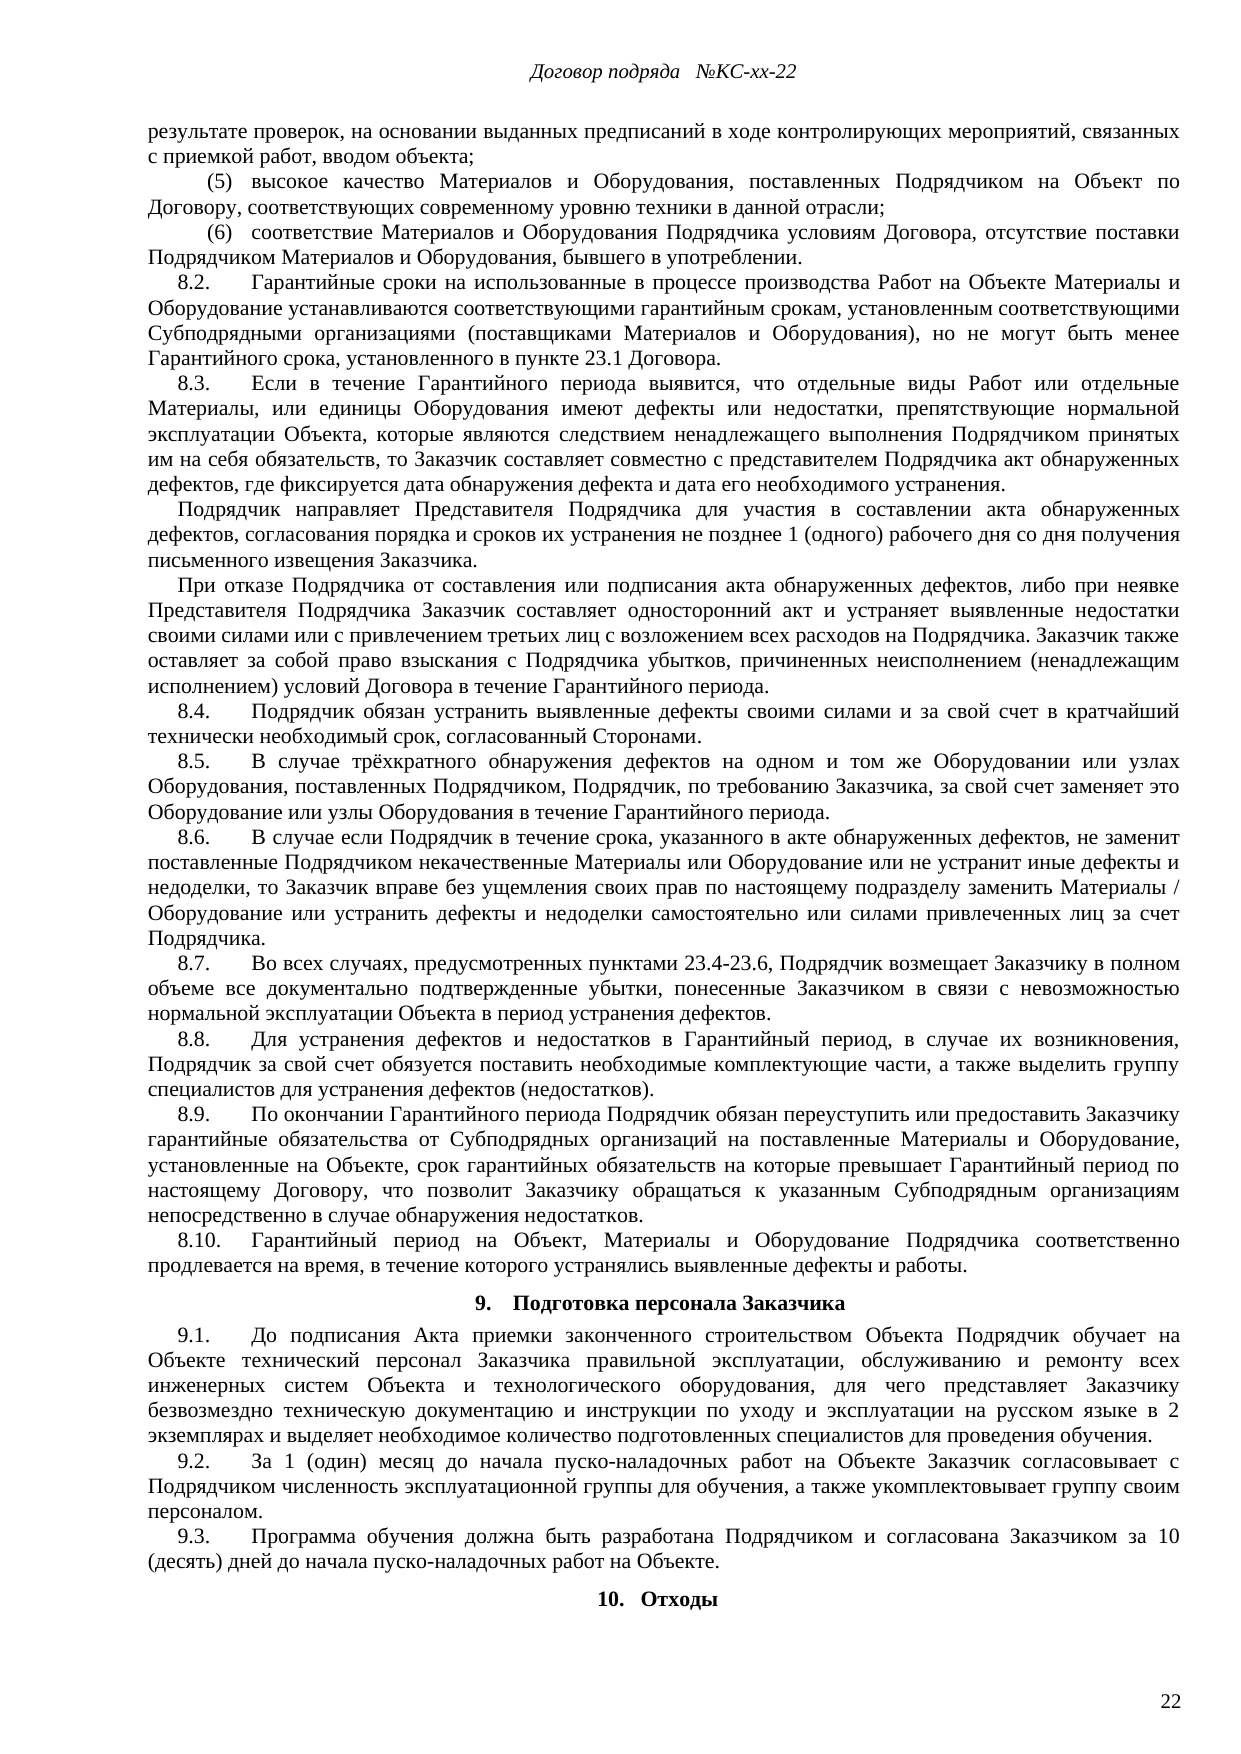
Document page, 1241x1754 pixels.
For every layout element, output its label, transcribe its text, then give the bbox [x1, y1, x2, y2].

text соответствие Материалов и Оборудования Подрядчика условиям Договора, отсутствие поставки Подрядчиком Материалов и Оборудования, бывшего в употреблении. [148, 219, 1181, 269]
text До подписания Акта приемки законченного строительством Объекта Подрядчик обучает на Объекте технический персонал Заказчика правильной эксплуатации, обслуживанию и ремонту всех инженерных систем Объекта и технологического оборудования, для чего представляет Заказчику безвозмездно техническую документацию и инструкции по уходу и эксплуатации на русском языке в 2 экземплярах и выделяет необходимое количество подготовленных специалистов для проведения обучения. [148, 1322, 1181, 1448]
text высокое качество Материалов и Оборудования, поставленных Подрядчиком на Объект по Договору, соответствующих современному уровню техники в данной отрасли; [148, 168, 1181, 219]
text Во всех случаях, предусмотренных пунктами 23.4-23.6, Подрядчик возмещает Заказчику в полном объеме все документально подтвержденные убытки, понесенные Заказчиком в связи с невозможностью нормальной эксплуатации Объекта в период устранения дефектов. [148, 950, 1181, 1026]
text Подготовка персонала Заказчика [148, 1290, 1181, 1315]
text За 1 (один) месяц до начала пуско-наладочных работ на Объекте Заказчик согласовывает с Подрядчиком численность эксплуатационной группы для обучения, а также укомплектовывает группу своим персоналом. [148, 1448, 1181, 1523]
text Если в течение Гарантийного периода выявится, что отдельные виды Работ или отдельные Материалы, или единицы Оборудования имеют дефекты или недостатки, препятствующие нормальной эксплуатации Объекта, которые являются следствием ненадлежащего выполнения Подрядчиком принятых им на себя обязательств, то Заказчик составляет совместно с представителем Подрядчика акт обнаруженных дефектов, где фиксируется дата обнаружения дефекта и дата его необходимого устранения. [148, 370, 1181, 496]
text В случае если Подрядчик в течение срока, указанного в акте обнаруженных дефектов, не заменит поставленные Подрядчиком некачественные Материалы или Оборудование или не устранит иные дефекты и недоделки, то Заказчик вправе без ущемления своих прав по настоящему подразделу заменить Материалы / Оборудование или устранить дефекты и недоделки самостоятельно или силами привлеченных лиц за счет Подрядчика. [148, 824, 1181, 950]
list При отказе Подрядчика от составления или подписания акта обнаруженных дефектов, либо при неявке Представителя Подрядчика Заказчик составляет односторонний акт и устраняет выявленные недостатки своими силами или с привлечением третьих лиц с возложением всех расходов на Подрядчика. Заказчик также оставляет за собой право взыскания с Подрядчика убытков, причиненных неисполнением (ненадлежащим исполнением) условий Договора в течение Гарантийного периода. [148, 572, 1181, 698]
text Для устранения дефектов и недостатков в Гарантийный период, в случае их возникновения, Подрядчик за свой счет обязуется поставить необходимые комплектующие части, а также выделить группу специалистов для устранения дефектов (недостатков). [148, 1026, 1181, 1101]
text В случае трёхкратного обнаружения дефектов на одном и том же Оборудовании или узлах Оборудования, поставленных Подрядчиком, Подрядчик, по требованию Заказчика, за свой счет заменяет это Оборудование или узлы Оборудования в течение Гарантийного периода. [148, 748, 1181, 824]
text Отходы [148, 1586, 1181, 1611]
text Гарантийные сроки на использованные в процессе производства Работ на Объекте Материалы и Оборудование устанавливаются соответствующими гарантийным срокам, установленным соответствующими Субподрядными организациями (поставщиками Материалов и Оборудования), но не могут быть менее Гарантийного срока, установленного в пункте 23.1 Договора. [148, 269, 1181, 370]
text По окончании Гарантийного периода Подрядчик обязан переуступить или предоставить Заказчику гарантийные обязательства от Субподрядных организаций на поставленные Материалы и Оборудование, установленные на Объекте, срок гарантийных обязательств на которые превышает Гарантийный период по настоящему Договору, что позволит Заказчику обращаться к указанным Субподрядным организациям непосредственно в случае обнаружения недостатков. [148, 1101, 1181, 1227]
text Подрядчик обязан устранить выявленные дефекты своими силами и за свой счет в кратчайший технически необходимый срок, согласованный Сторонами. [148, 698, 1181, 748]
text Гарантийный период на Объект, Материалы и Оборудование Подрядчика соответственно продлевается на время, в течение которого устранялись выявленные дефекты и работы. [148, 1227, 1181, 1278]
list Подрядчик направляет Представителя Подрядчика для участия в составлении акта обнаруженных дефектов, согласования порядка и сроков их устранения не позднее 1 (одного) рабочего дня со дня получения письменного извещения Заказчика. [148, 496, 1181, 572]
text Программа обучения должна быть разработана Подрядчиком и согласована Заказчиком за 10 (десять) дней до начала пуско-наладочных работ на Объекте. [148, 1523, 1181, 1574]
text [148, 118, 1181, 168]
